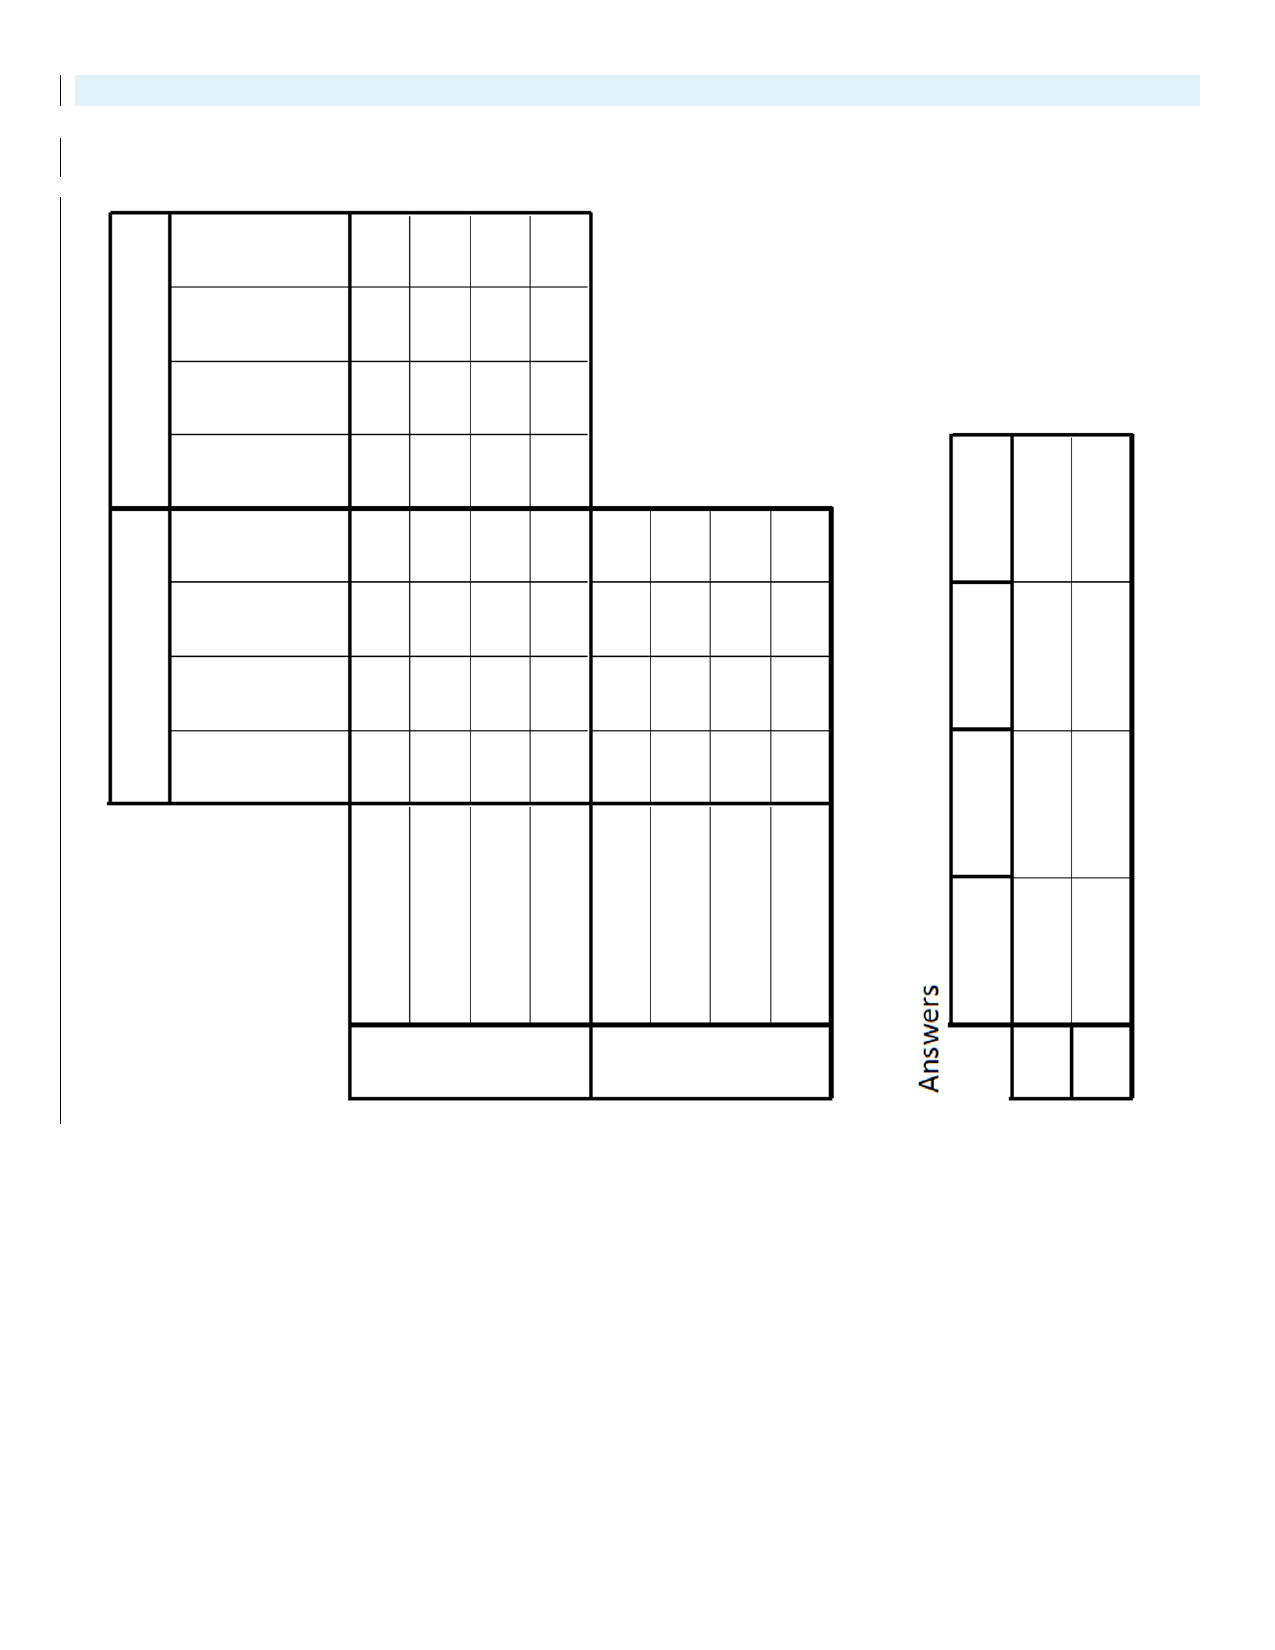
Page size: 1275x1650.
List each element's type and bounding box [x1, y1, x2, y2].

picture [75, 197, 1149, 1124]
